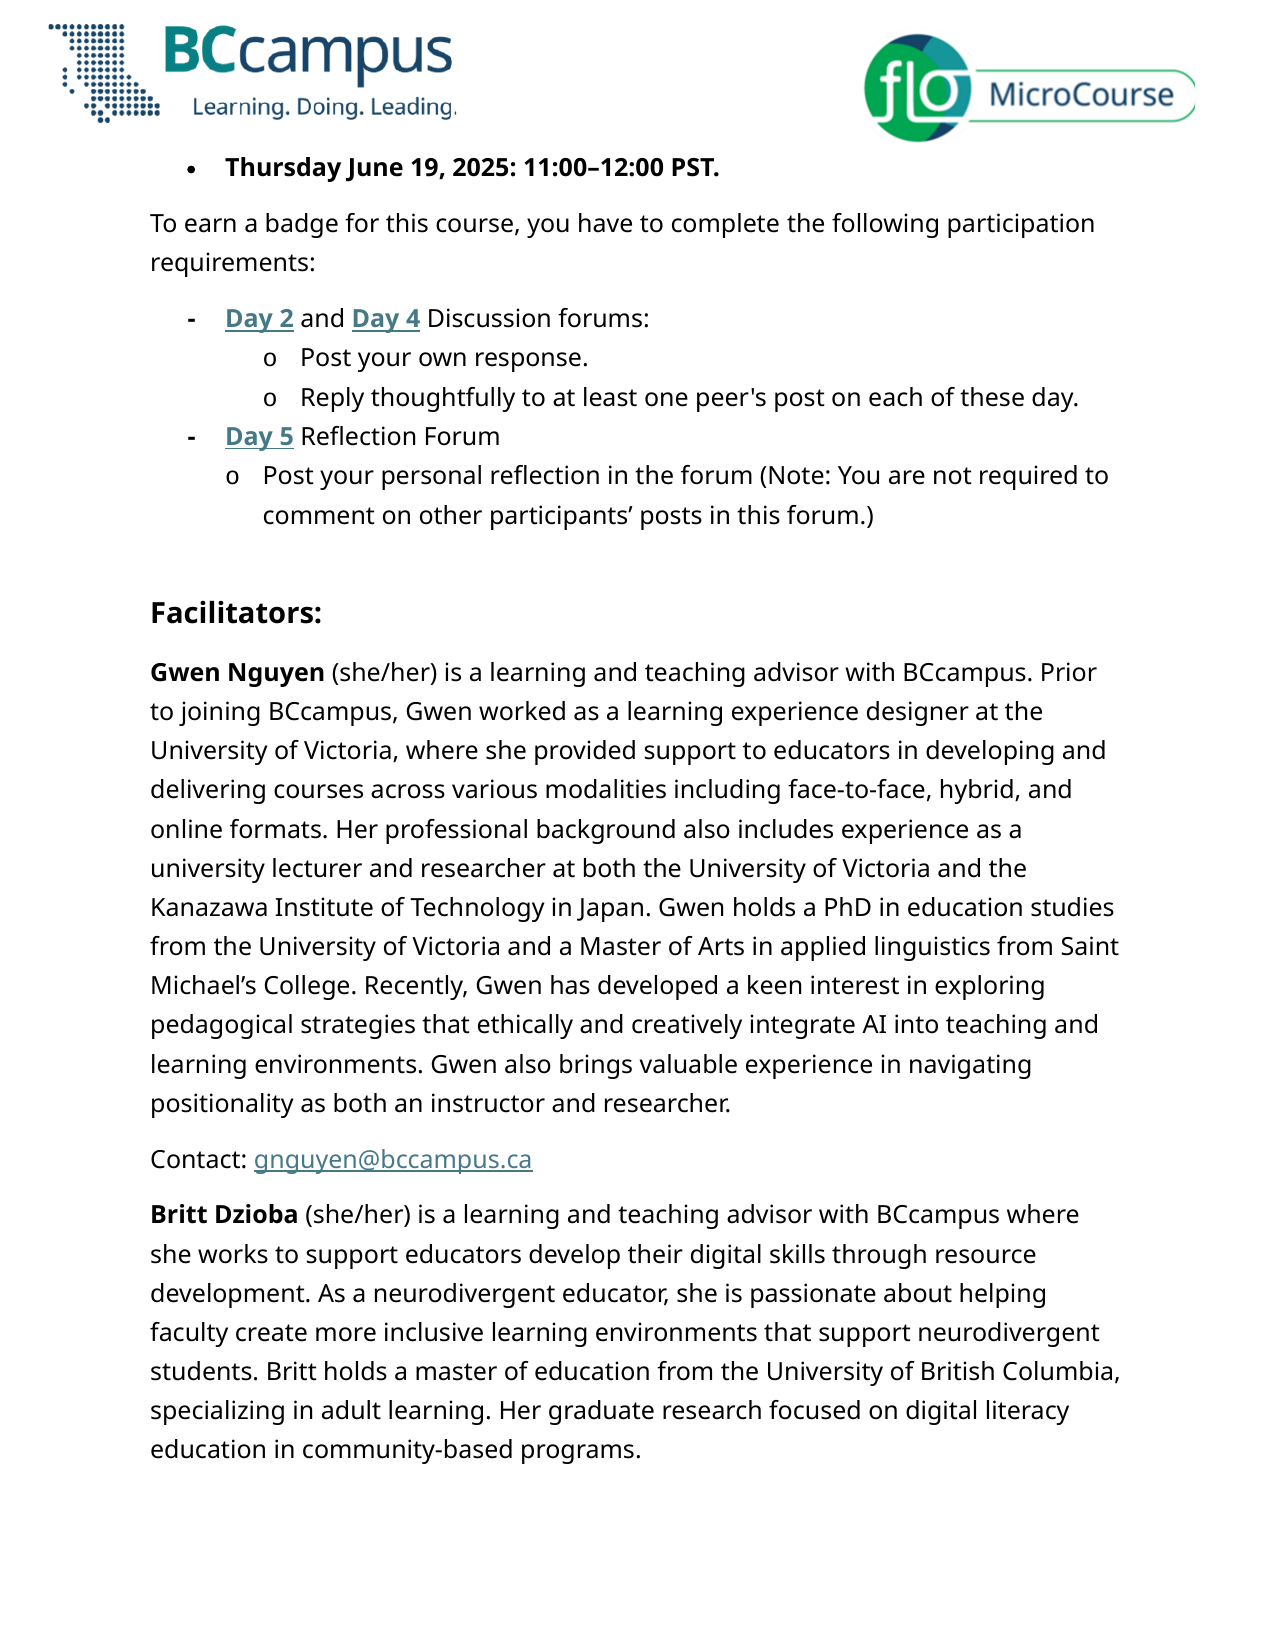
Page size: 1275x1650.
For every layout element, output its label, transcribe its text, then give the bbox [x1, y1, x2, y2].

list Reply thoughtfully to at least one peer's post on each of these day. [262, 379, 1125, 414]
picture [48, 16, 457, 130]
text Gwen Nguyen (she/her) is a learning and teaching advisor with BCcampus. Prior to joining BCcampus, Gwen worked as a learning experience designer at the University of Victoria, where she provided support to educators in developing and delivering courses across various modalities including face-to-face, hybrid, and online formats. Her professional background also includes experience as a university lecturer and researcher at both the University of Victoria and the Kanazawa Institute of Technology in Japan. Gwen holds a PhD in education studies from the University of Victoria and a Master of Arts in applied linguistics from Saint Michael’s College. Recently, Gwen has developed a keen interest in exploring pedagogical strategies that ethically and creatively integrate AI into teaching and learning environments. Gwen also brings valuable experience in navigating positionality as both an instructor and researcher. [150, 654, 1125, 1119]
list Day 2 and Day 4 Discussion forums: [187, 301, 1125, 335]
text Facilitators: [150, 592, 1125, 632]
list Thursday June 19, 2025: 11:00–12:00 PST. [187, 150, 1125, 184]
text To earn a badge for this course, you have to complete the following participation requirements: [150, 206, 1125, 279]
picture [857, 26, 1195, 145]
text Contact: gnguyen@bccampus.ca [150, 1141, 1125, 1175]
text Britt Dzioba (she/her) is a learning and teaching advisor with BCcampus where she works to support educators develop their digital skills through resource development. As a neurodivergent educator, she is passionate about helping faculty create more inclusive learning environments that support neurodivergent students. Britt holds a master of education from the University of British Columbia, specializing in adult learning. Her graduate research focused on digital literacy education in community-based programs. [150, 1197, 1125, 1466]
list Day 5 Reflection Forum [187, 419, 1125, 453]
list Post your own response. [262, 340, 1125, 374]
list Post your personal reflection in the forum (Note: You are not required to comment on other participants’ posts in this forum.) [225, 458, 1125, 531]
